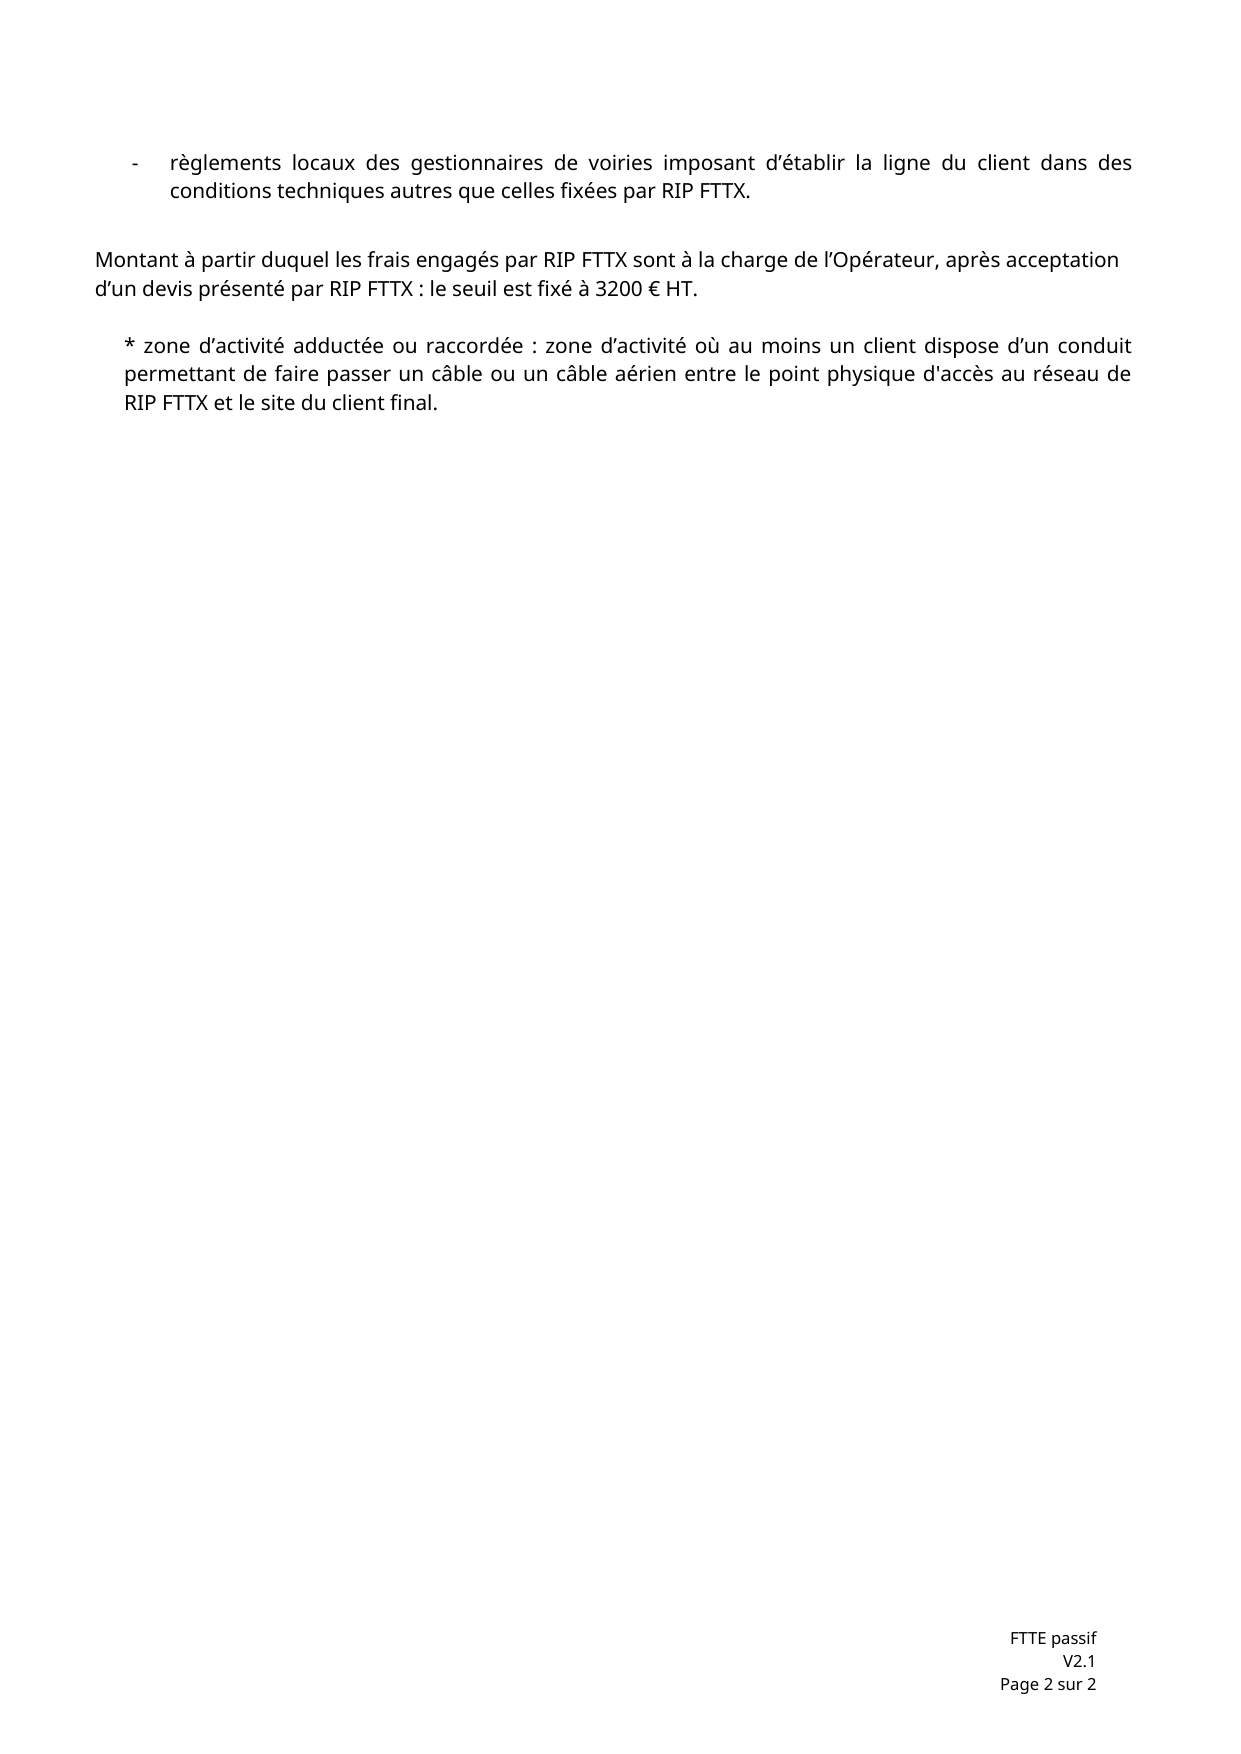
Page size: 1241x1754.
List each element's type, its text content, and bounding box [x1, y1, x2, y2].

text Montant à partir duquel les frais engagés par RIP FTTX sont à la charge de l’Opérateur, après acceptation d’un devis présenté par RIP FTTX : le seuil est fixé à 3200 € HT. [94, 246, 1134, 302]
list règlements locaux des gestionnaires de voiries imposant d’établir la ligne du client dans des conditions techniques autres que celles fixées par RIP FTTX. [132, 148, 1134, 204]
text * zone d’activité adductée ou raccordée : zone d’activité où au moins un client dispose d’un conduit permettant de faire passer un câble ou un câble aérien entre le point physique d'accès au réseau de RIP FTTX et le site du client final. [124, 331, 1134, 416]
